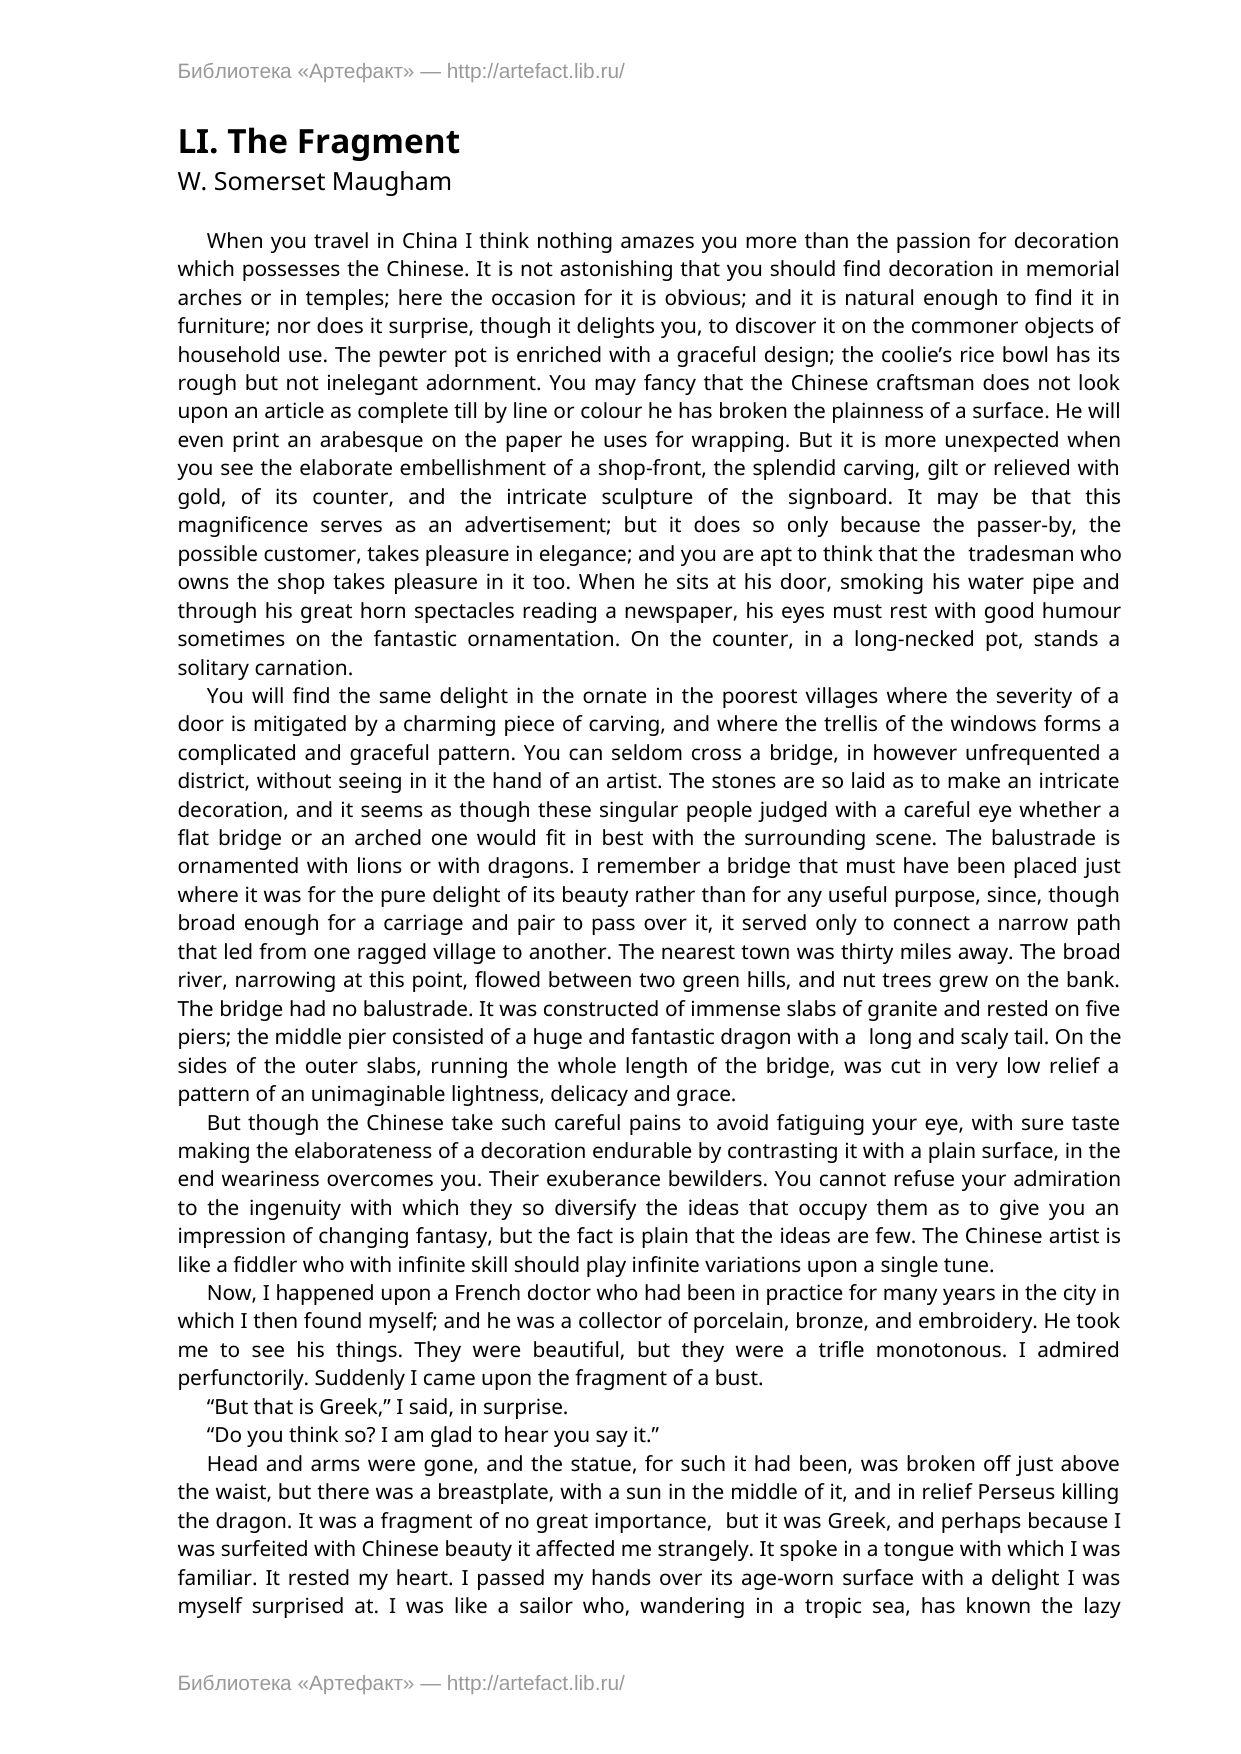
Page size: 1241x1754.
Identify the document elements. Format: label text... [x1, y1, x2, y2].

text “Do you think so? I am glad to hear you say it.” [177, 1420, 1122, 1449]
subtitle LI. The Fragment [177, 118, 1122, 163]
text When you travel in China I think nothing amazes you more than the passion for decoration which possesses the Chinese. It is not astonishing that you should find decoration in memorial arches or in temples; here the occasion for it is obvious; and it is natural enough to find it in furniture; nor does it surprise, though it delights you, to discover it on the commoner objects of household use. The pewter pot is enriched with a graceful design; the coolie’s rice bowl has its rough but not inelegant adornment. You may fancy that the Chinese craftsman does not look upon an article as complete till by line or colour he has broken the plainness of a surface. He will even print an arabesque on the paper he uses for wrapping. But it is more unexpected when you see the elaborate embellishment of a shop-front, the splendid carving, gilt or relieved with gold, of its counter, and the intricate sculpture of the signboard. It may be that this magnificence serves as an advertisement; but it does so only because the passer-by, the possible customer, takes pleasure in elegance; and you are apt to think that the tradesman who owns the shop takes pleasure in it too. When he sits at his door, smoking his water pipe and through his great horn spectacles reading a newspaper, his eyes must rest with good humour sometimes on the fantastic ornamentation. On the counter, in a long-necked pot, stands a solitary carnation. [177, 226, 1122, 681]
text W. Somerset Maugham [177, 163, 1122, 198]
text Now, I happened upon a French doctor who had been in practice for many years in the city in which I then found myself; and he was a collector of porcelain, bronze, and embroidery. He took me to see his things. They were beautiful, but they were a trifle monotonous. I admired perfunctorily. Suddenly I came upon the fragment of a bust. [177, 1278, 1122, 1392]
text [177, 1449, 1122, 1619]
text “But that is Greek,” I said, in surprise. [177, 1392, 1122, 1420]
text But though the Chinese take such careful pains to avoid fatiguing your eye, with sure taste making the elaborateness of a decoration endurable by contrasting it with a plain surface, in the end weariness overcomes you. Their exuberance bewilders. You cannot refuse your admiration to the ingenuity with which they so diversify the ideas that occupy them as to give you an impression of changing fantasy, but the fact is plain that the ideas are few. The Chinese artist is like a fiddler who with infinite skill should play infinite variations upon a single tune. [177, 1108, 1122, 1278]
text You will find the same delight in the ornate in the poorest villages where the severity of a door is mitigated by a charming piece of carving, and where the trellis of the windows forms a complicated and graceful pattern. You can seldom cross a bridge, in however unfrequented a district, without seeing in it the hand of an artist. The stones are so laid as to make an intricate decoration, and it seems as though these singular people judged with a careful eye whether a flat bridge or an arched one would fit in best with the surrounding scene. The balustrade is ornamented with lions or with dragons. I remember a bridge that must have been placed just where it was for the pure delight of its beauty rather than for any useful purpose, since, though broad enough for a carriage and pair to pass over it, it served only to connect a narrow path that led from one ragged village to another. The nearest town was thirty miles away. The broad river, narrowing at this point, flowed between two green hills, and nut trees grew on the bank. The bridge had no balustrade. It was constructed of immense slabs of granite and rested on five piers; the middle pier consisted of a huge and fantastic dragon with a long and scaly tail. On the sides of the outer slabs, running the whole length of the bridge, was cut in very low relief a pattern of an unimaginable lightness, delicacy and grace. [177, 681, 1122, 1108]
